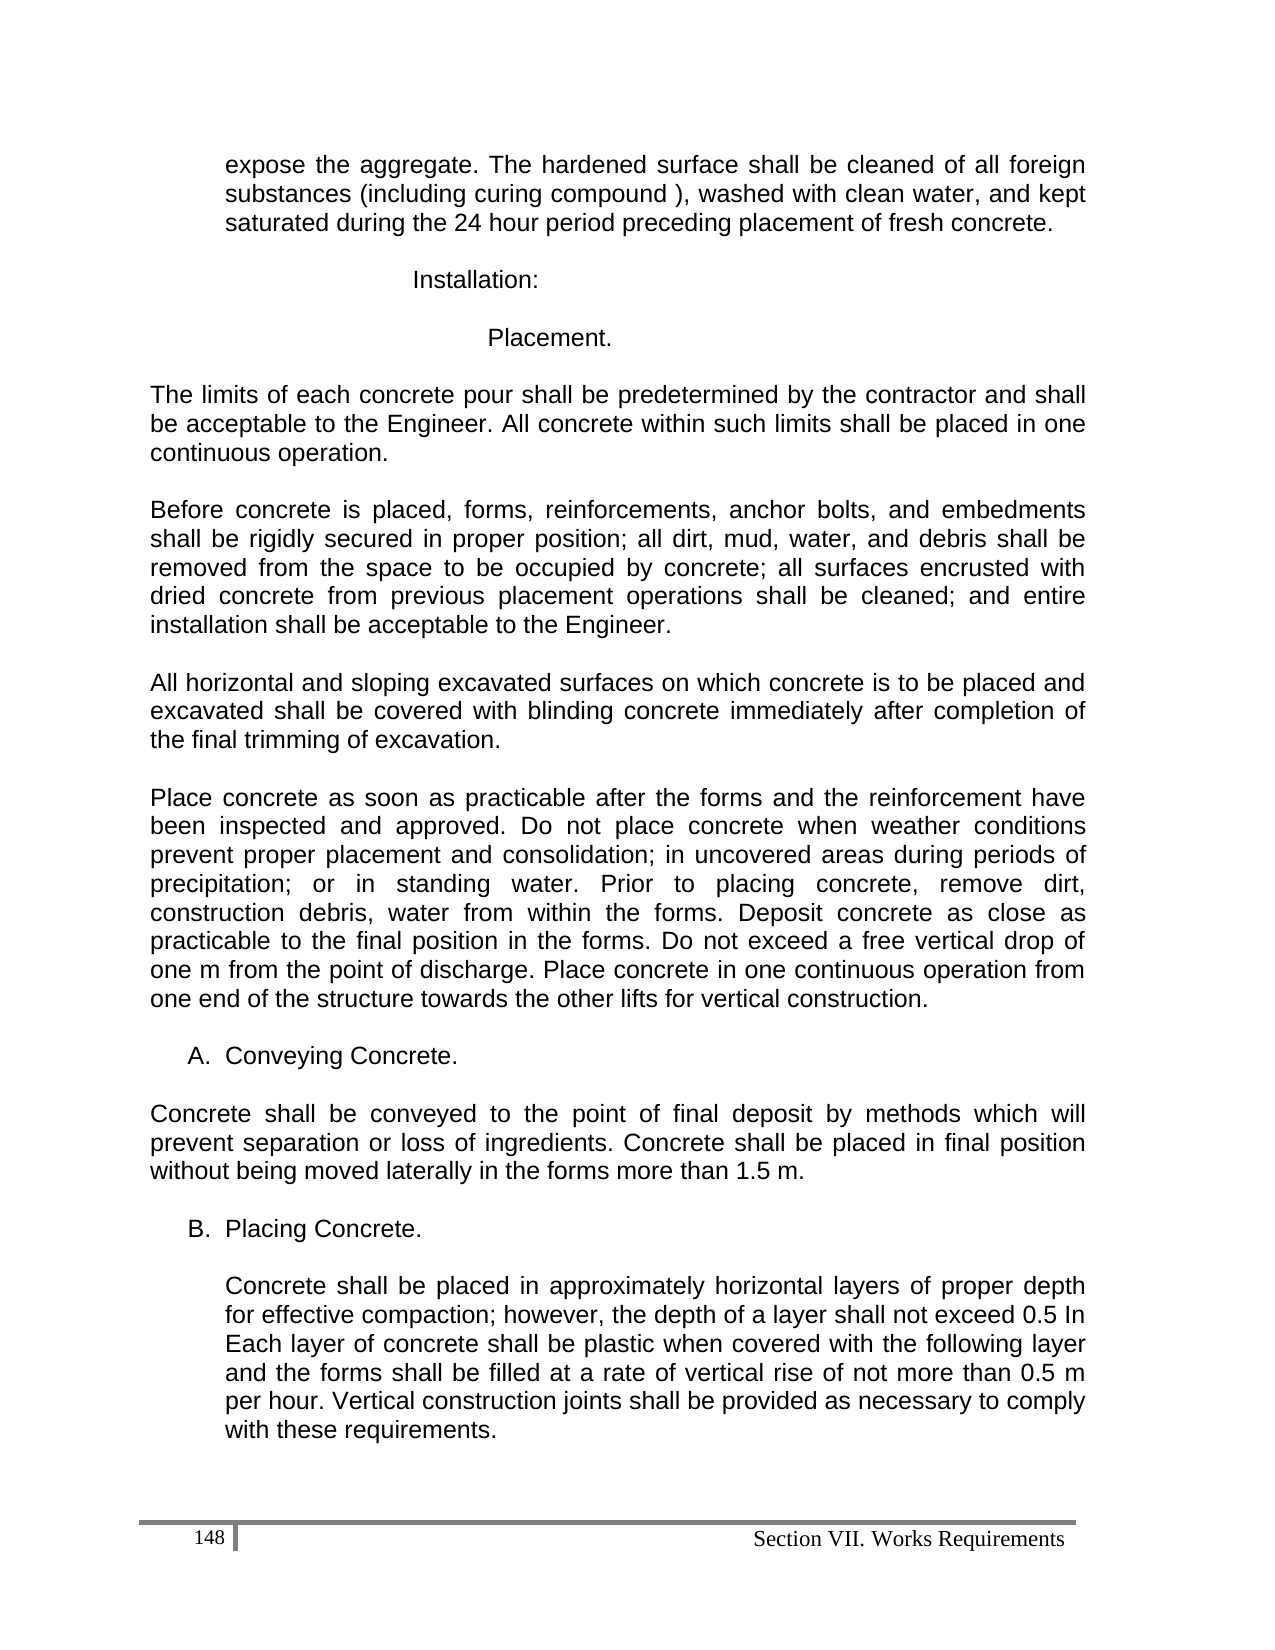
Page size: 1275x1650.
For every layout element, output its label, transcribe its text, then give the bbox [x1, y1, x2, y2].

text The limits of each concrete pour shall be predetermined by the contractor and shall be acceptable to the Engineer. All concrete within such limits shall be placed in one continuous operation. [150, 380, 1087, 466]
list Conveying Concrete. [187, 1041, 1087, 1070]
list Installation: [375, 265, 1087, 294]
text All horizontal and sloping excavated surfaces on which concrete is to be placed and excavated shall be covered with blinding concrete immediately after completion of the final trimming of excavation. [150, 667, 1087, 754]
list Placing Concrete. [187, 1214, 1087, 1242]
list Placement. [469, 322, 1087, 351]
text Concrete shall be placed in approximately horizontal layers of proper depth for effective compaction; however, the depth of a layer shall not exceed 0.5 In Each layer of concrete shall be plastic when covered with the following layer and the forms shall be filled at a rate of vertical rise of not more than 0.5 m per hour. Vertical construction joints shall be provided as necessary to comply with these requirements. [225, 1271, 1087, 1444]
text Place concrete as soon as practicable after the forms and the reinforcement have been inspected and approved. Do not place concrete when weather conditions prevent proper placement and consolidation; in uncovered areas during periods of precipitation; or in standing water. Prior to placing concrete, remove dirt, construction debris, water from within the forms. Deposit concrete as close as practicable to the final position in the forms. Do not exceed a free vertical drop of one m from the point of discharge. Place concrete in one continuous operation from one end of the structure towards the other lifts for vertical construction. [150, 782, 1087, 1012]
text Before concrete is placed, forms, reinforcements, anchor bolts, and embedments shall be rigidly secured in proper position; all dirt, mud, water, and debris shall be removed from the space to be occupied by concrete; all surfaces encrusted with dried concrete from previous placement operations shall be cleaned; and entire installation shall be acceptable to the Engineer. [150, 495, 1087, 639]
text Concrete shall be conveyed to the point of final deposit by methods which will prevent separation or loss of ingredients. Concrete shall be placed in final position without being moved laterally in the forms more than 1.5 m. [150, 1099, 1087, 1185]
